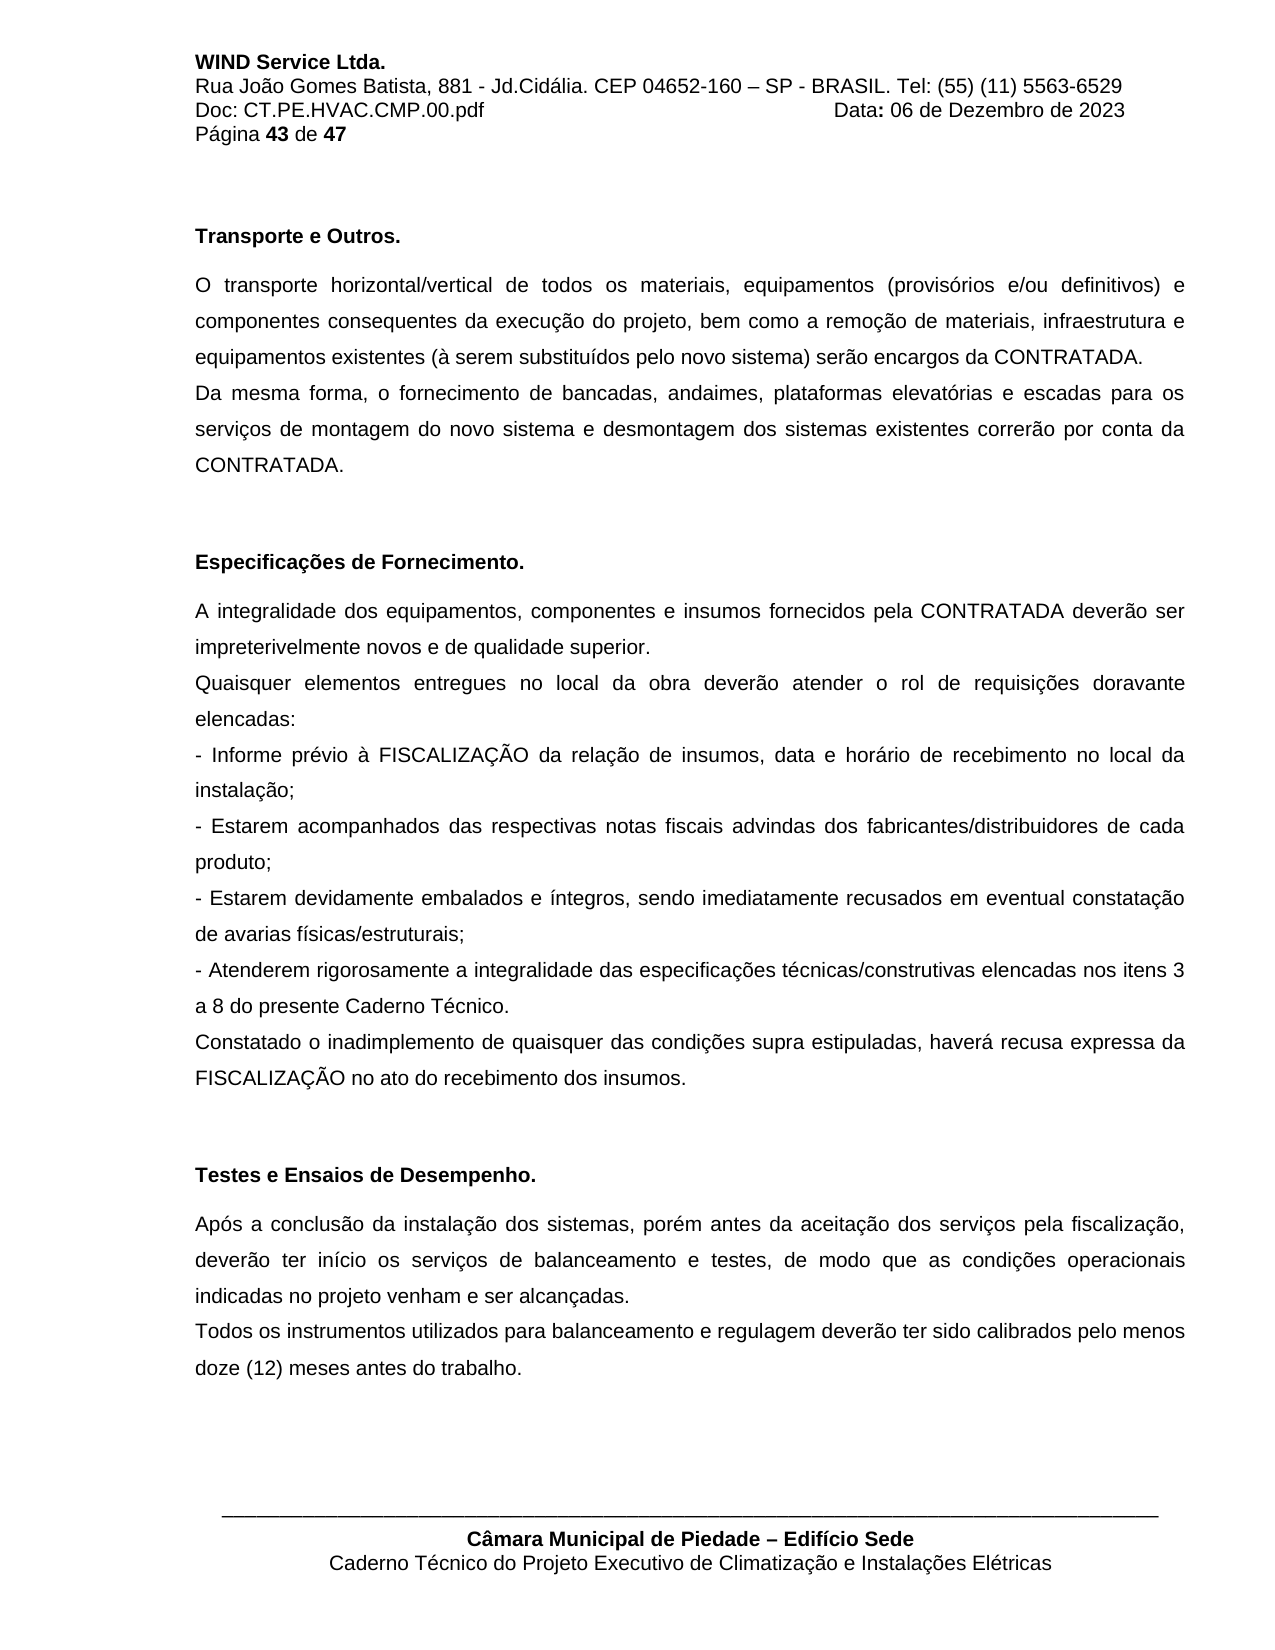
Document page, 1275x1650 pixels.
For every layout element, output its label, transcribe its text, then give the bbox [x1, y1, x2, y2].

subtitle Especificações de Fornecimento. [195, 550, 1181, 574]
text Quaisquer elementos entregues no local da obra deverão atender o rol de requisições doravante elencadas: [195, 671, 1186, 730]
text - Estarem acompanhados das respectivas notas fiscais advindas dos fabricantes/distribuidores de cada produto; [195, 814, 1186, 874]
text Da mesma forma, o fornecimento de bancadas, andaimes, plataformas elevatórias e escadas para os serviços de montagem do novo sistema e desmontagem dos sistemas existentes correrão por conta da CONTRATADA. [195, 381, 1186, 477]
subtitle Transporte e Outros. [195, 224, 1181, 248]
text A integralidade dos equipamentos, componentes e insumos fornecidos pela CONTRATADA deverão ser impreterivelmente novos e de qualidade superior. [195, 599, 1186, 658]
text - Estarem devidamente embalados e íntegros, sendo imediatamente recusados em eventual constatação de avarias físicas/estruturais; [195, 886, 1186, 946]
subtitle Testes e Ensaios de Desempenho. [195, 1163, 1181, 1187]
text Todos os instrumentos utilizados para balanceamento e regulagem deverão ter sido calibrados pelo menos doze (12) meses antes do trabalho. [195, 1319, 1186, 1379]
text O transporte horizontal/vertical de todos os materiais, equipamentos (provisórios e/ou definitivos) e componentes consequentes da execução do projeto, bem como a remoção de materiais, infraestrutura e equipamentos existentes (à serem substituídos pelo novo sistema) serão encargos da CONTRATADA. [195, 273, 1186, 369]
text Constatado o inadimplemento de quaisquer das condições supra estipuladas, haverá recusa expressa da FISCALIZAÇÃO no ato do recebimento dos insumos. [195, 1030, 1186, 1090]
text - Atenderem rigorosamente a integralidade das especificações técnicas/construtivas elencadas nos itens 3 a 8 do presente Caderno Técnico. [195, 958, 1186, 1018]
text Após a conclusão da instalação dos sistemas, porém antes da aceitação dos serviços pela fiscalização, deverão ter início os serviços de balanceamento e testes, de modo que as condições operacionais indicadas no projeto venham e ser alcançadas. [195, 1212, 1186, 1307]
text - Informe prévio à FISCALIZAÇÃO da relação de insumos, data e horário de recebimento no local da instalação; [195, 742, 1186, 802]
